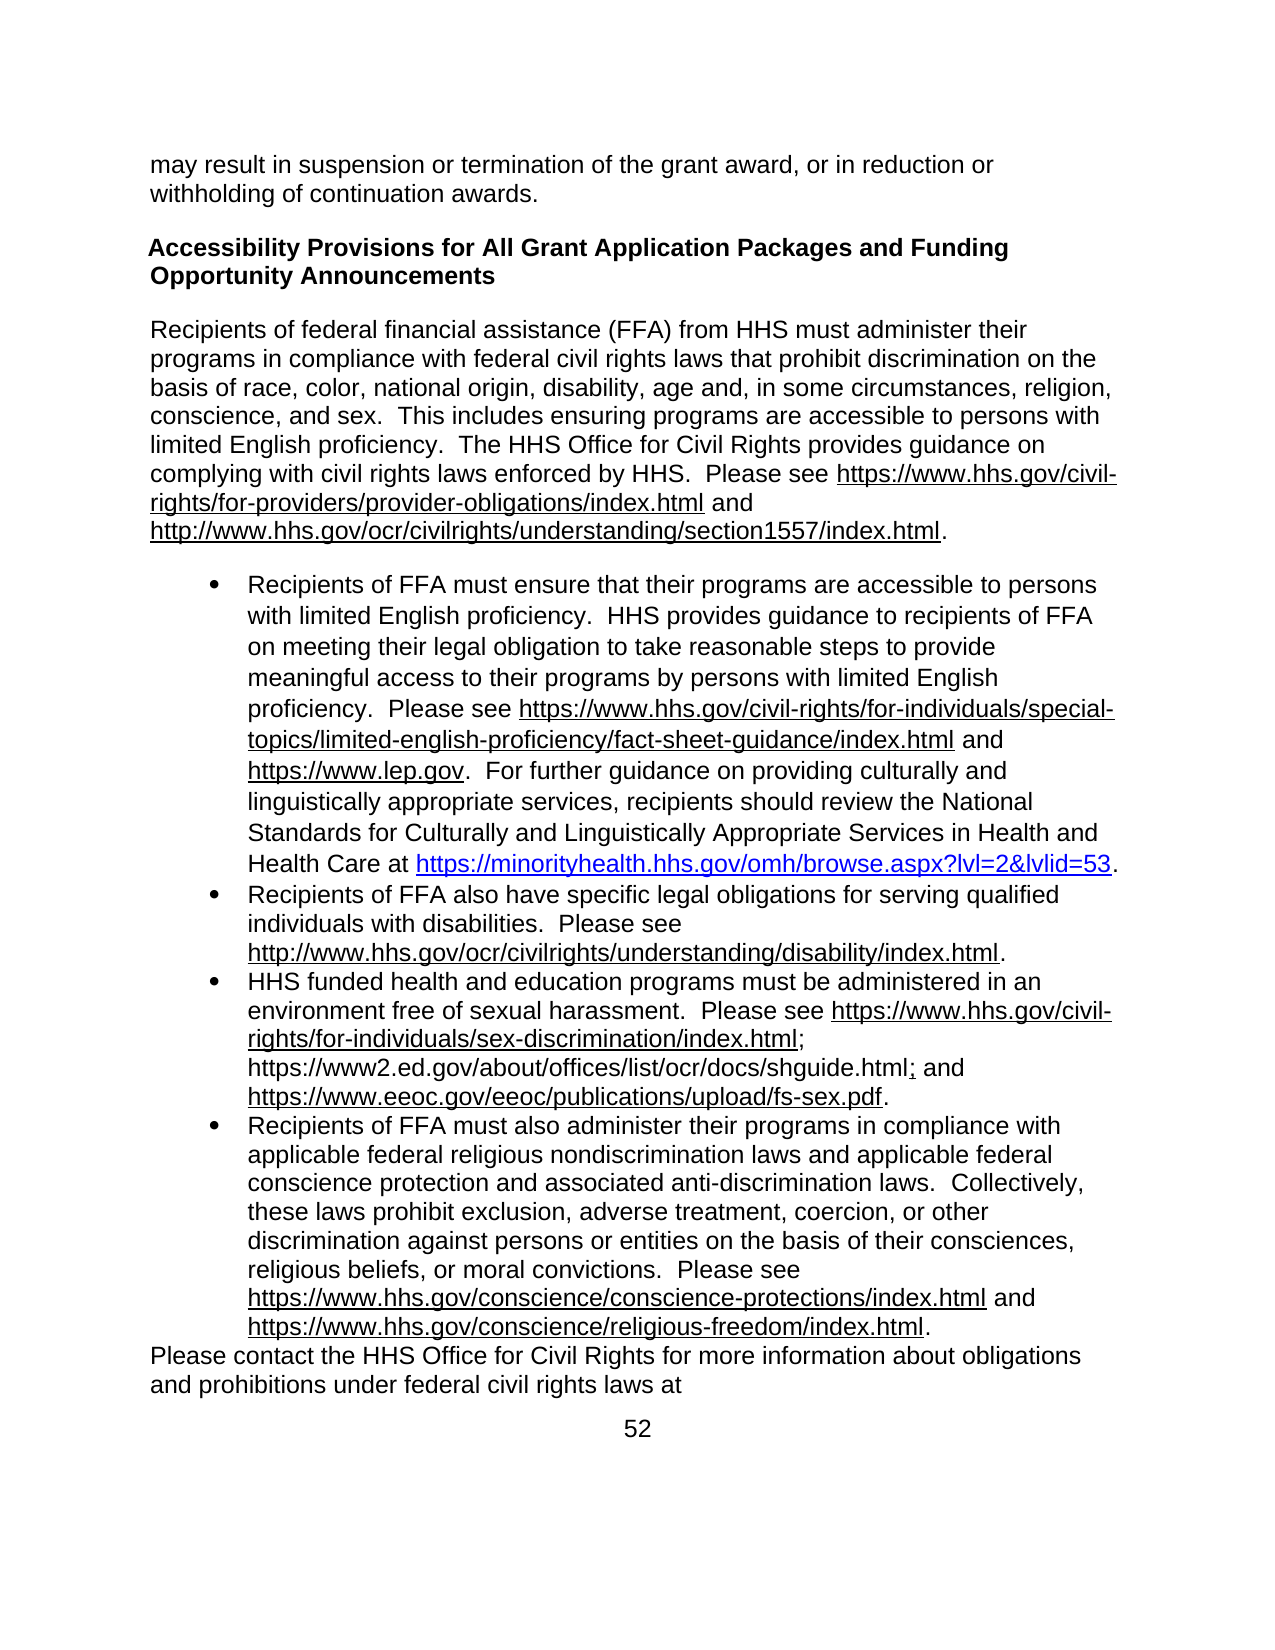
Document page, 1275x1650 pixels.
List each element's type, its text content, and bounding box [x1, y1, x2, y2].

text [150, 150, 1125, 207]
text Accessibility Provisions for All Grant Application Packages and Funding Opportunity Announcements [112, 232, 1125, 290]
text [150, 1341, 1125, 1398]
list Recipients of FFA also have specific legal obligations for serving qualified individuals with disabilities. Please see http://www.hhs.gov/ocr/civilrights/understanding/disability/index.html. [210, 881, 1125, 967]
list Recipients of FFA must ensure that their programs are accessible to persons with limited English proficiency. HHS provides guidance to recipients of FFA on meeting their legal obligation to take reasonable steps to provide meaningful access to their programs by persons with limited English proficiency. Please see https://www.hhs.gov/civil-rights/for-individuals/special-topics/limited-english-proficiency/fact-sheet-guidance/index.html and https://www.lep.gov. For further guidance on providing culturally and linguistically appropriate services, recipients should review the National Standards for Culturally and Linguistically Appropriate Services in Health and Health Care at https://minorityhealth.hhs.gov/omh/browse.aspx?lvl=2&lvlid=53. [210, 570, 1125, 878]
list HHS funded health and education programs must be administered in an environment free of sexual harassment. Please see https://www.hhs.gov/civil-rights/for-individuals/sex-discrimination/index.html; https://www2.ed.gov/about/offices/list/ocr/docs/shguide.html; and https://www.eeoc.gov/eeoc/publications/upload/fs-sex.pdf. [210, 967, 1125, 1111]
list Recipients of FFA must also administer their programs in compliance with applicable federal religious nondiscrimination laws and applicable federal conscience protection and associated anti-discrimination laws. Collectively, these laws prohibit exclusion, adverse treatment, coercion, or other discrimination against persons or entities on the basis of their consciences, religious beliefs, or moral convictions. Please see https://www.hhs.gov/conscience/conscience-protections/index.html and https://www.hhs.gov/conscience/religious-freedom/index.html. [210, 1111, 1125, 1341]
text Recipients of federal financial assistance (FFA) from HHS must administer their programs in compliance with federal civil rights laws that prohibit discrimination on the basis of race, color, national origin, disability, age and, in some circumstances, religion, conscience, and sex. This includes ensuring programs are accessible to persons with limited English proficiency. The HHS Office for Civil Rights provides guidance on complying with civil rights laws enforced by HHS. Please see https://www.hhs.gov/civil-rights/for-providers/provider-obligations/index.html and http://www.hhs.gov/ocr/civilrights/understanding/section1557/index.html. [150, 315, 1125, 545]
